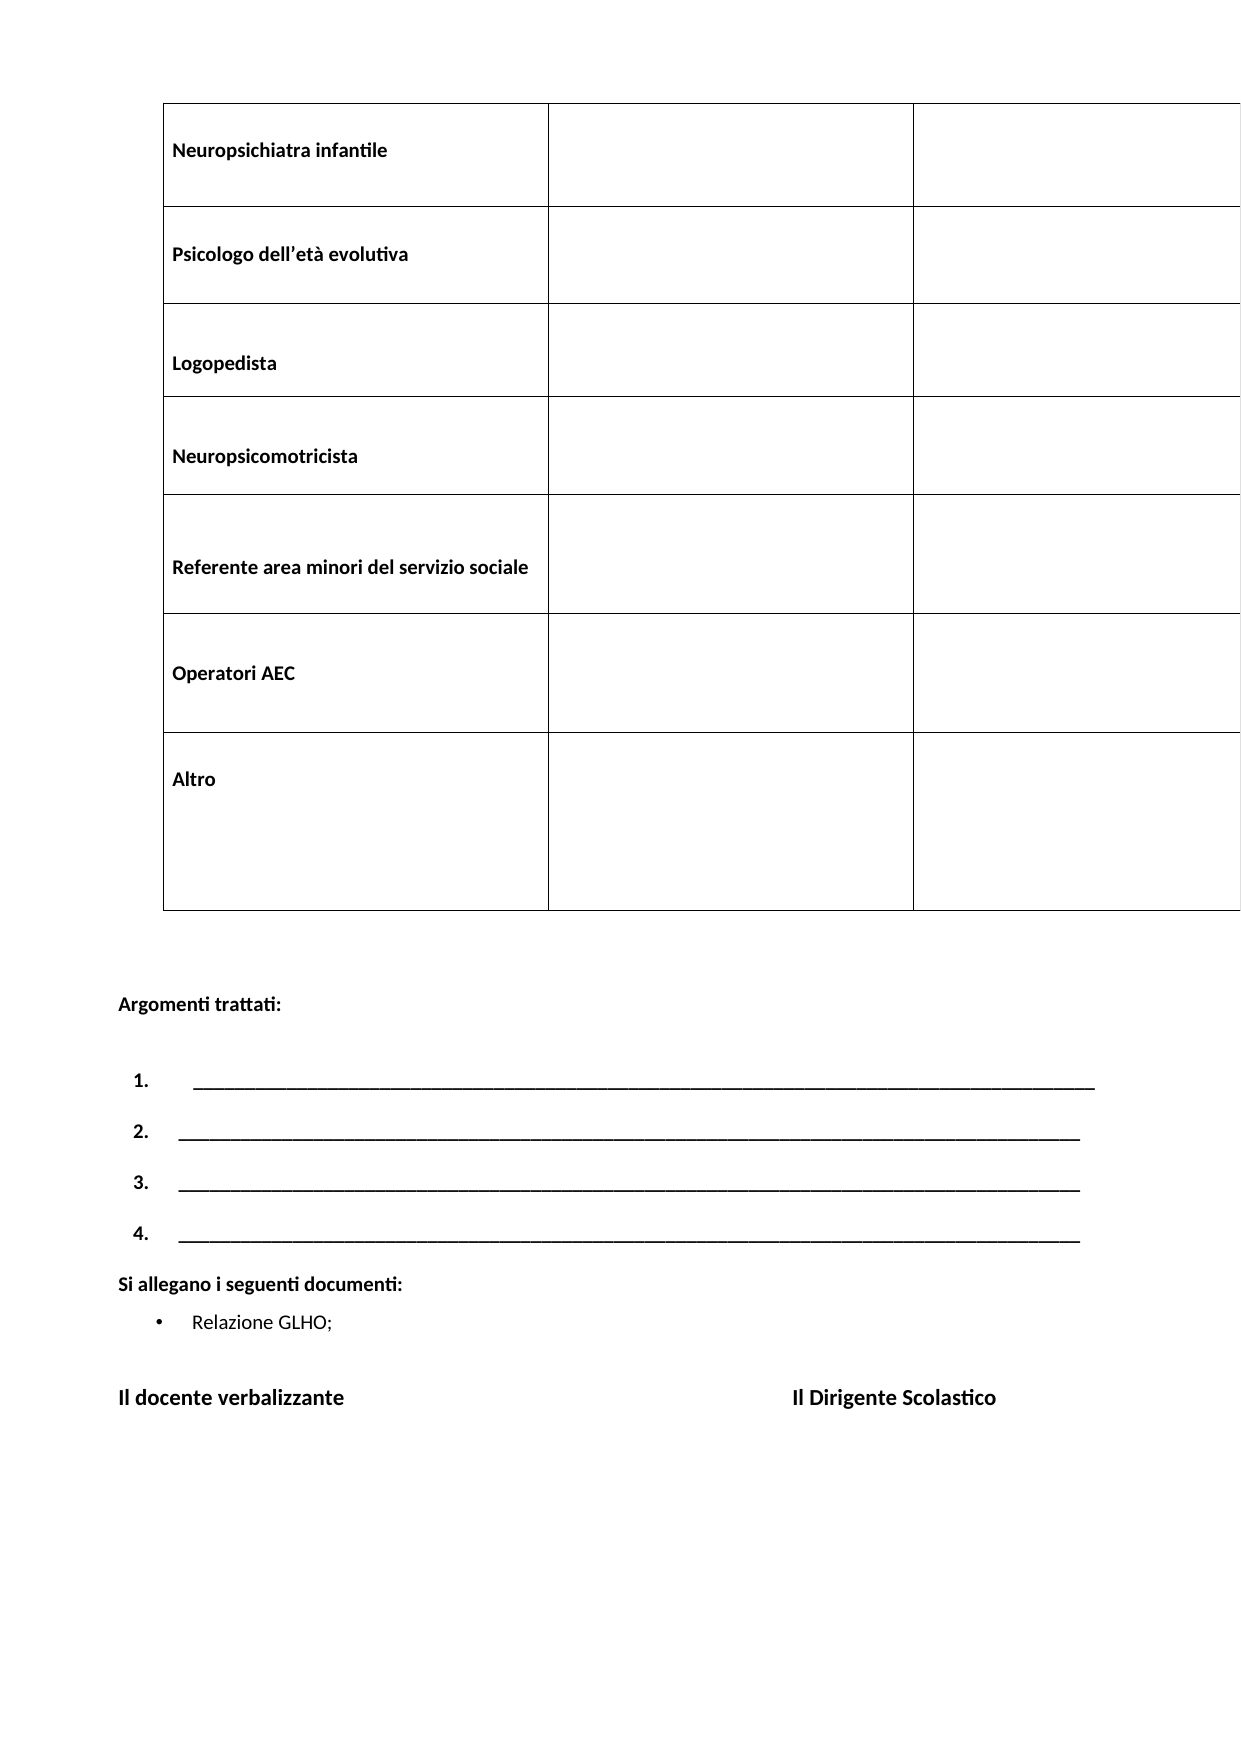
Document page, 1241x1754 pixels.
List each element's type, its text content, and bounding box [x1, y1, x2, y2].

table_cell [549, 614, 913, 732]
table_cell [549, 104, 913, 206]
table_cell Logopedista [164, 304, 548, 396]
table_cell [914, 614, 1240, 732]
list _______________________________________________________________________________________ [133, 1169, 1122, 1194]
table_cell [914, 304, 1240, 396]
table_cell [549, 495, 913, 613]
table_cell [914, 104, 1240, 206]
text Argomenti trattati: [118, 991, 1122, 1017]
table_cell [549, 397, 913, 494]
text Si allegano i seguenti documenti: [118, 1271, 1122, 1296]
table_cell [914, 397, 1240, 494]
table_cell [914, 733, 1240, 910]
list _______________________________________________________________________________________ [133, 1220, 1122, 1245]
table_cell Referente area minori del servizio sociale [164, 495, 548, 613]
table_cell [914, 495, 1240, 613]
table_cell Neuropsicomotricista [164, 397, 548, 494]
text Il docente verbalizzante Il Dirigente Scolastico [118, 1383, 1122, 1411]
table_cell Altro [164, 733, 548, 910]
table_cell Neuropsichiatra infantile [164, 104, 548, 206]
table_cell [914, 207, 1240, 303]
table_cell Operatori AEC [164, 614, 548, 732]
table_cell Psicologo dell’età evolutiva [164, 207, 548, 303]
table_cell [549, 304, 913, 396]
table_cell [549, 207, 913, 303]
list _______________________________________________________________________________________ [133, 1067, 1122, 1093]
table_cell [549, 733, 913, 910]
list Relazione GLHO; [156, 1309, 1122, 1334]
list _______________________________________________________________________________________ [133, 1118, 1122, 1144]
